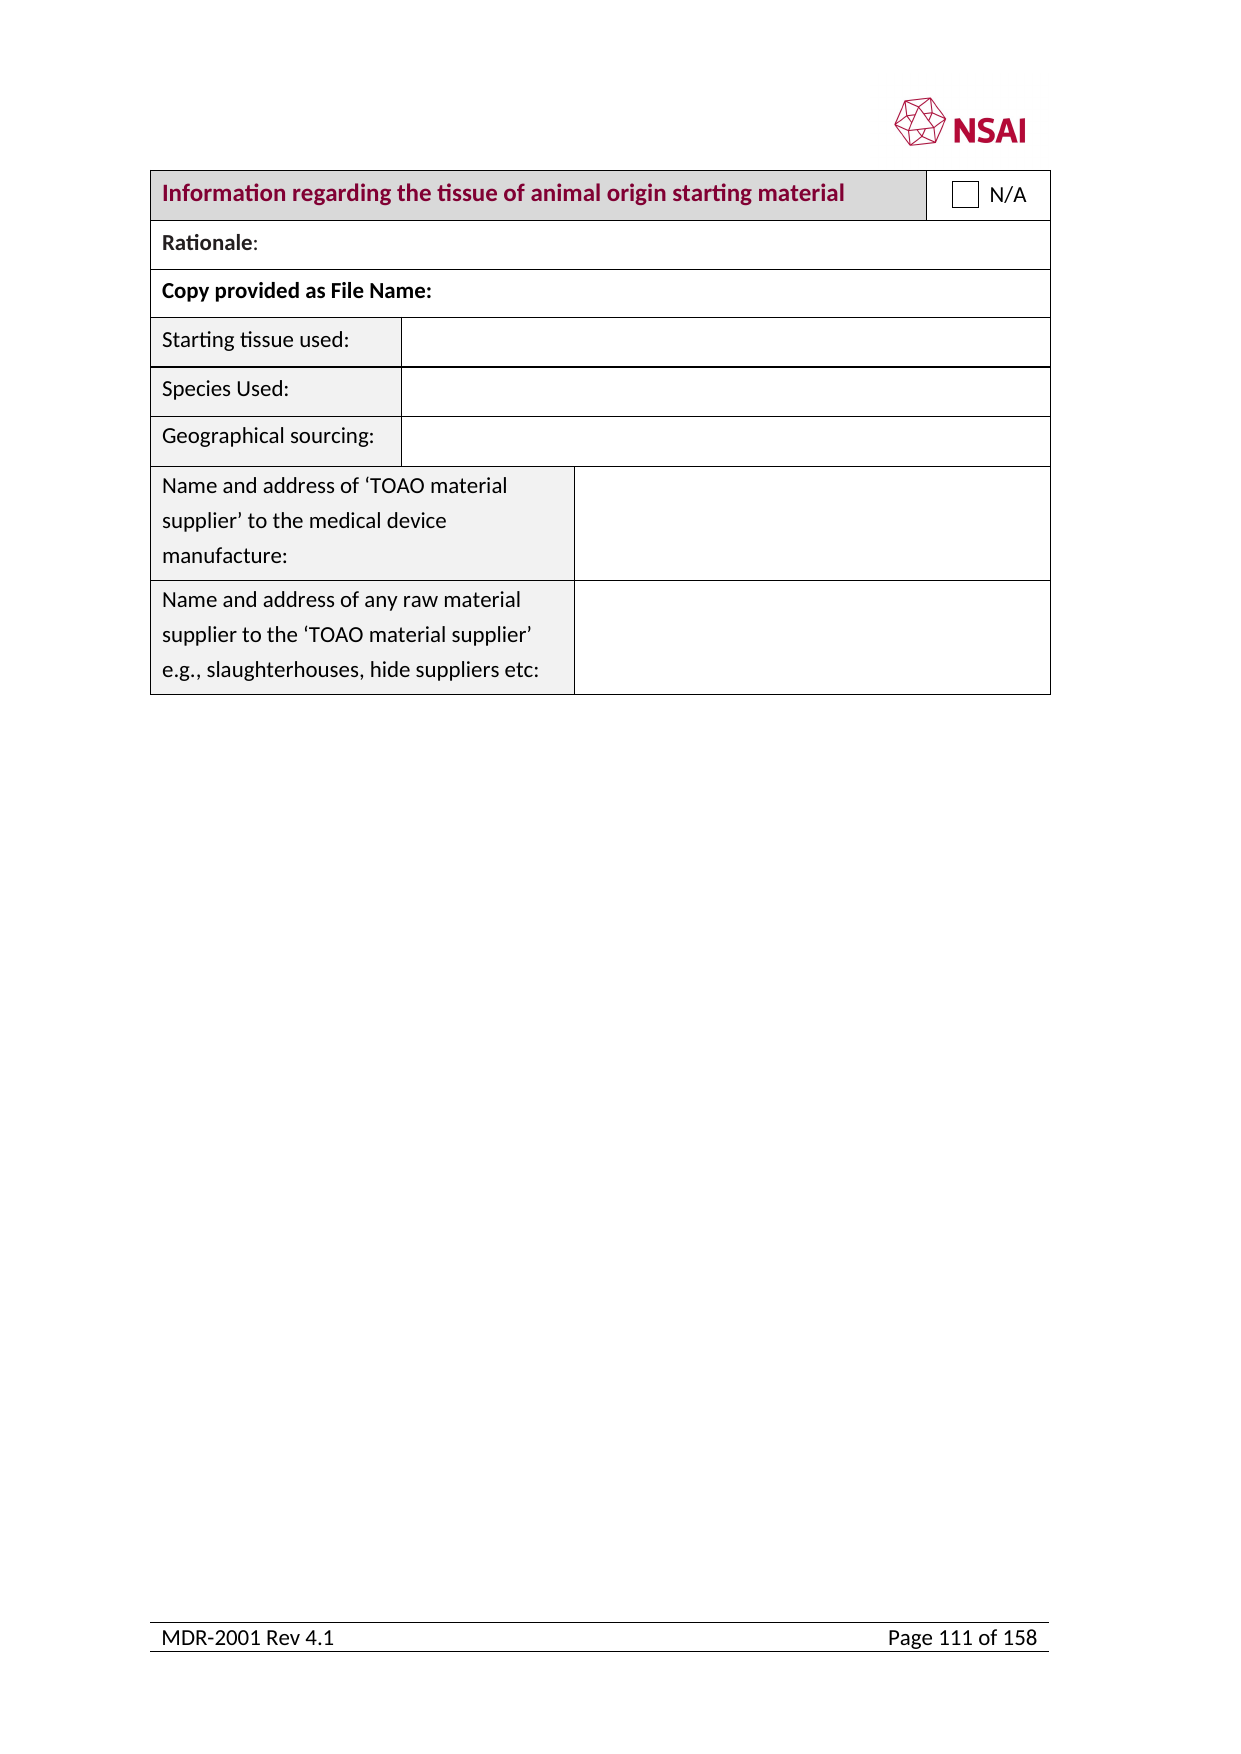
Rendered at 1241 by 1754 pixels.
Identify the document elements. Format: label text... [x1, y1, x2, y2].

table_cell Geographical sourcing: [151, 417, 401, 466]
table_cell Copy provided as File Name: [151, 270, 1050, 317]
table_cell Name and address of any raw material supplier to the ‘TOAO material supplier’ e.g., slaughterhouses, hide suppliers etc: [151, 581, 574, 694]
table_cell Rationale: [151, 221, 1050, 268]
table_cell [402, 318, 1050, 366]
table_cell [575, 467, 1050, 580]
table_cell [575, 581, 1050, 694]
table_header N/A [927, 171, 1050, 220]
table_cell Name and address of ‘TOAO material supplier’ to the medical device manufacture: [151, 467, 574, 580]
table_cell [402, 417, 1050, 466]
table_cell [402, 368, 1050, 416]
picture [870, 73, 1049, 170]
table_cell Starting tissue used: [151, 318, 401, 366]
table_cell Species Used: [151, 368, 401, 416]
table_header Information regarding the tissue of animal origin starting material [151, 171, 926, 220]
